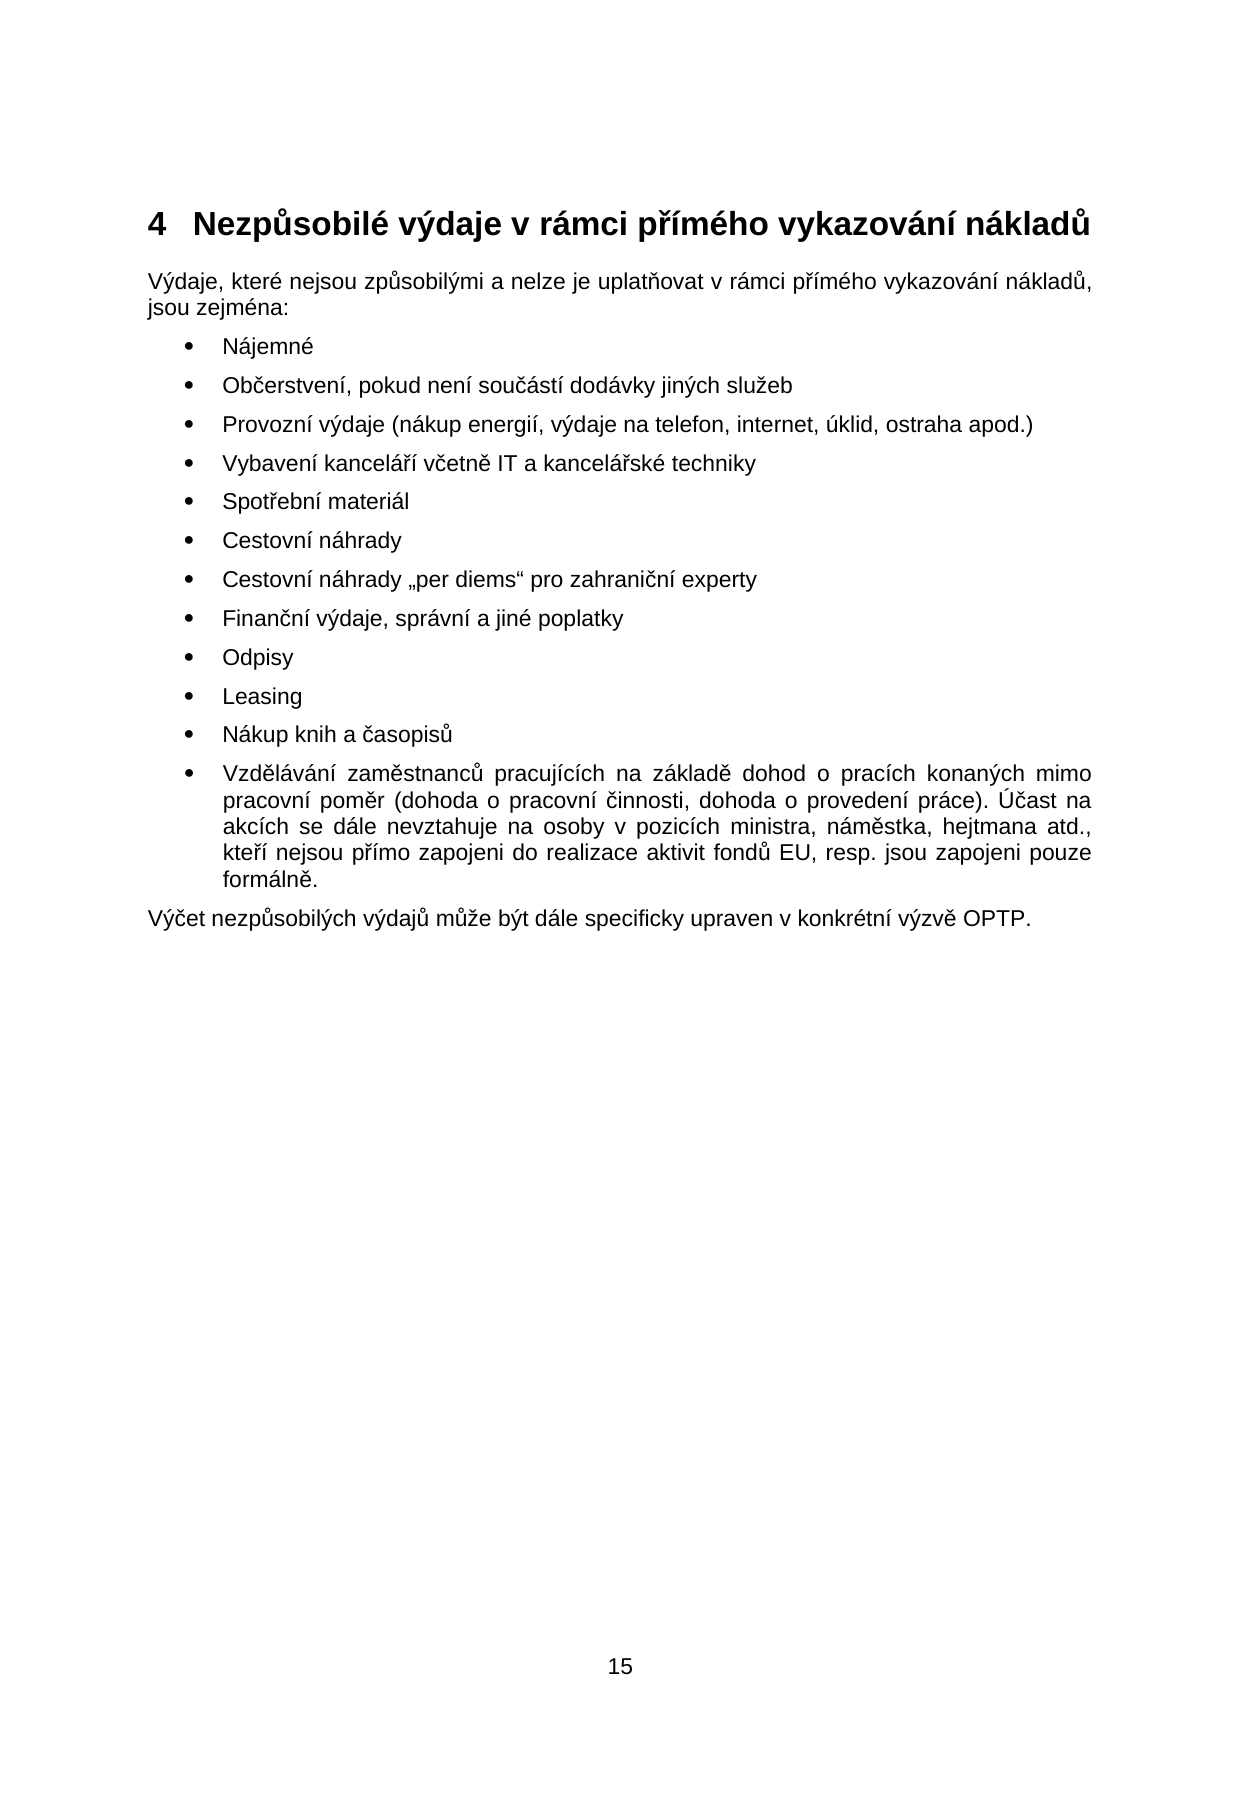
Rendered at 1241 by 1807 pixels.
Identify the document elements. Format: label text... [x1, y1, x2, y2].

list Občerstvení, pokud není součástí dodávky jiných služeb [185, 372, 1092, 398]
list Cestovní náhrady [185, 527, 1092, 553]
list Nákup knih a časopisů [185, 721, 1092, 748]
list Vzdělávání zaměstnanců pracujících na základě dohod o pracích konaných mimo pracovní poměr (dohoda o pracovní činnosti, dohoda o provedení práce). Účast na akcích se dále nevztahuje na osoby v pozicích ministra, náměstka, hejtmana atd., kteří nejsou přímo zapojeni do realizace aktivit fondů EU, resp. jsou zapojeni pouze formálně. [185, 760, 1092, 892]
list Odpisy [185, 644, 1092, 670]
list Spotřební materiál [185, 488, 1092, 515]
text Výdaje, které nejsou způsobilými a nelze je uplatňovat v rámci přímého vykazování nákladů, jsou zejména: [148, 268, 1092, 320]
list Vybavení kanceláří včetně IT a kancelářské techniky [185, 449, 1092, 476]
list Cestovní náhrady „per diems“ pro zahraniční experty [185, 566, 1092, 592]
list Nájemné [185, 333, 1092, 359]
list Leasing [185, 683, 1092, 709]
list Finanční výdaje, správní a jiné poplatky [185, 605, 1092, 631]
list Provozní výdaje (nákup energií, výdaje na telefon, internet, úklid, ostraha apod.) [185, 411, 1092, 437]
subtitle Nezpůsobilé výdaje v rámci přímého vykazování nákladů [148, 204, 1092, 243]
text Výčet nezpůsobilých výdajů může být dále specificky upraven v konkrétní výzvě OPTP. [148, 904, 1092, 931]
